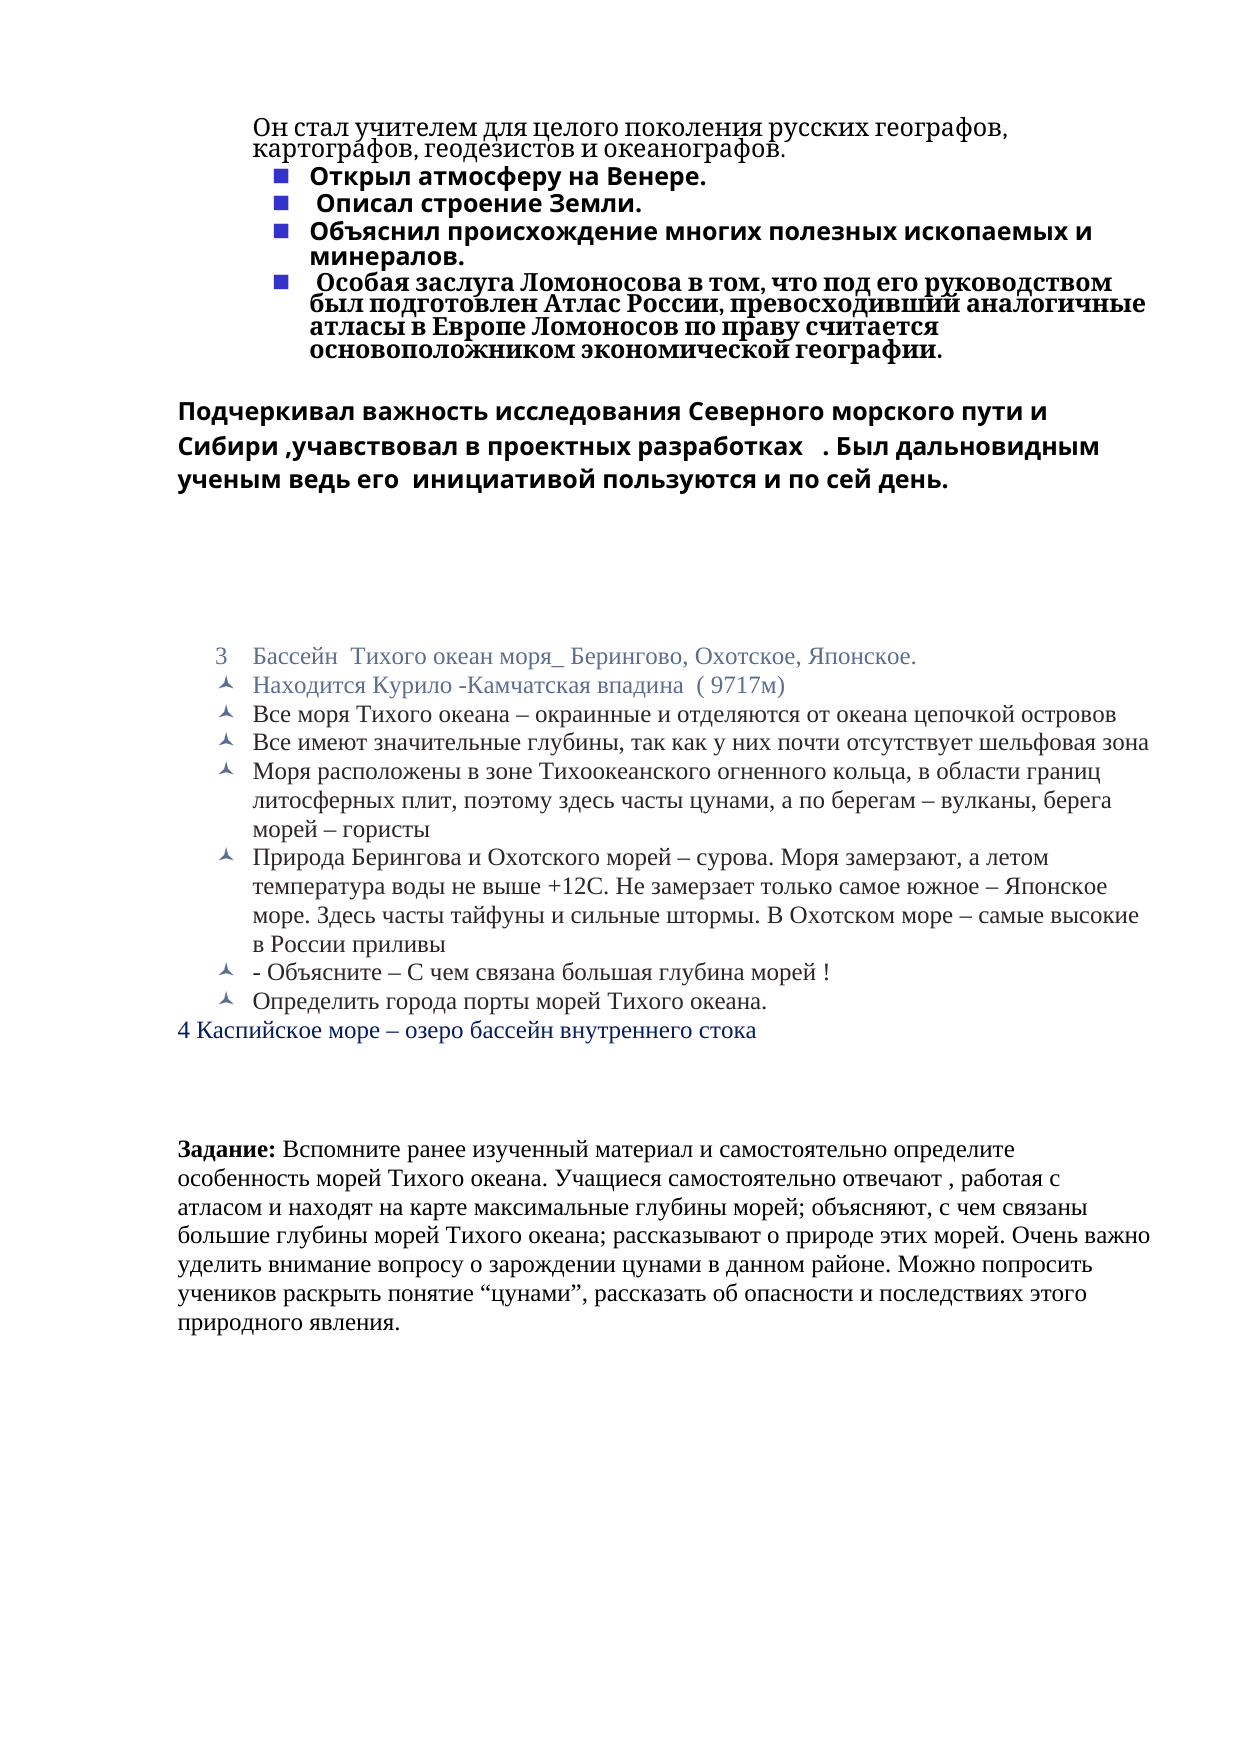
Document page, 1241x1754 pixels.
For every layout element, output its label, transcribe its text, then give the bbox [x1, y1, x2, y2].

text Задание: Вспомните ранее изученный материал и самостоятельно определите особенность морей Тихого океана. Учащиеся самостоятельно отвечают , работая с атласом и находят на карте максимальные глубины морей; объясняют, с чем связаны большие глубины морей Тихого океана; рассказывают о природе этих морей. Очень важно уделить внимание вопросу о зарождении цунами в данном районе. Можно попросить учеников раскрыть понятие “цунами”, рассказать об опасности и последствиях этого природного явления. [177, 1134, 1152, 1336]
list Открыл атмосферу на Венере. [272, 164, 1152, 191]
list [215, 118, 1152, 164]
list Все моря Тихого океана – окраинные и отделяются от океана цепочкой островов [215, 699, 1152, 727]
list Природа Берингова и Охотского морей – сурова. Моря замерзают, а летом температура воды не выше +12С. Не замерзает только самое южное – Японское море. Здесь часты тайфуны и сильные штормы. В Охотском море – самые высокие в России приливы [215, 842, 1152, 957]
list Находится Курило -Камчатская впадина ( 9717м) [215, 670, 1152, 699]
list Описал строение Земли. [272, 191, 1152, 218]
text Подчеркивал важность исследования Северного морского пути и Сибири ,учавствовал в проектных разработках . Был дальновидным ученым ведь его инициативой пользуются и по сей день. [177, 394, 1152, 496]
list - Объясните – С чем связана большая глубина морей ! [215, 957, 1152, 986]
list Моря расположены в зоне Тихоокеанского огненного кольца, в области границ литосферных плит, поэтому здесь часты цунами, а по берегам – вулканы, берега морей – гористы [215, 756, 1152, 842]
list Объяснил происхождение многих полезных ископаемых и минералов. [272, 218, 1152, 273]
list Бассейн Тихого океан моря_ Берингово, Охотское, Японское. [215, 641, 1152, 670]
list Особая заслуга Ломоносова в том, что под его руководством был подготовлен Атлас России, превосходивший аналогичные атласы в Европе Ломоносов по праву считается основоположником экономической географии. [272, 273, 1152, 365]
list Все имеют значительные глубины, так как у них почти отсутствует шельфовая зона [215, 727, 1152, 756]
text 4 Каспийское море – озеро бассейн внутреннего стока [177, 1015, 1152, 1044]
list Определить города порты морей Тихого океана. [215, 986, 1152, 1015]
